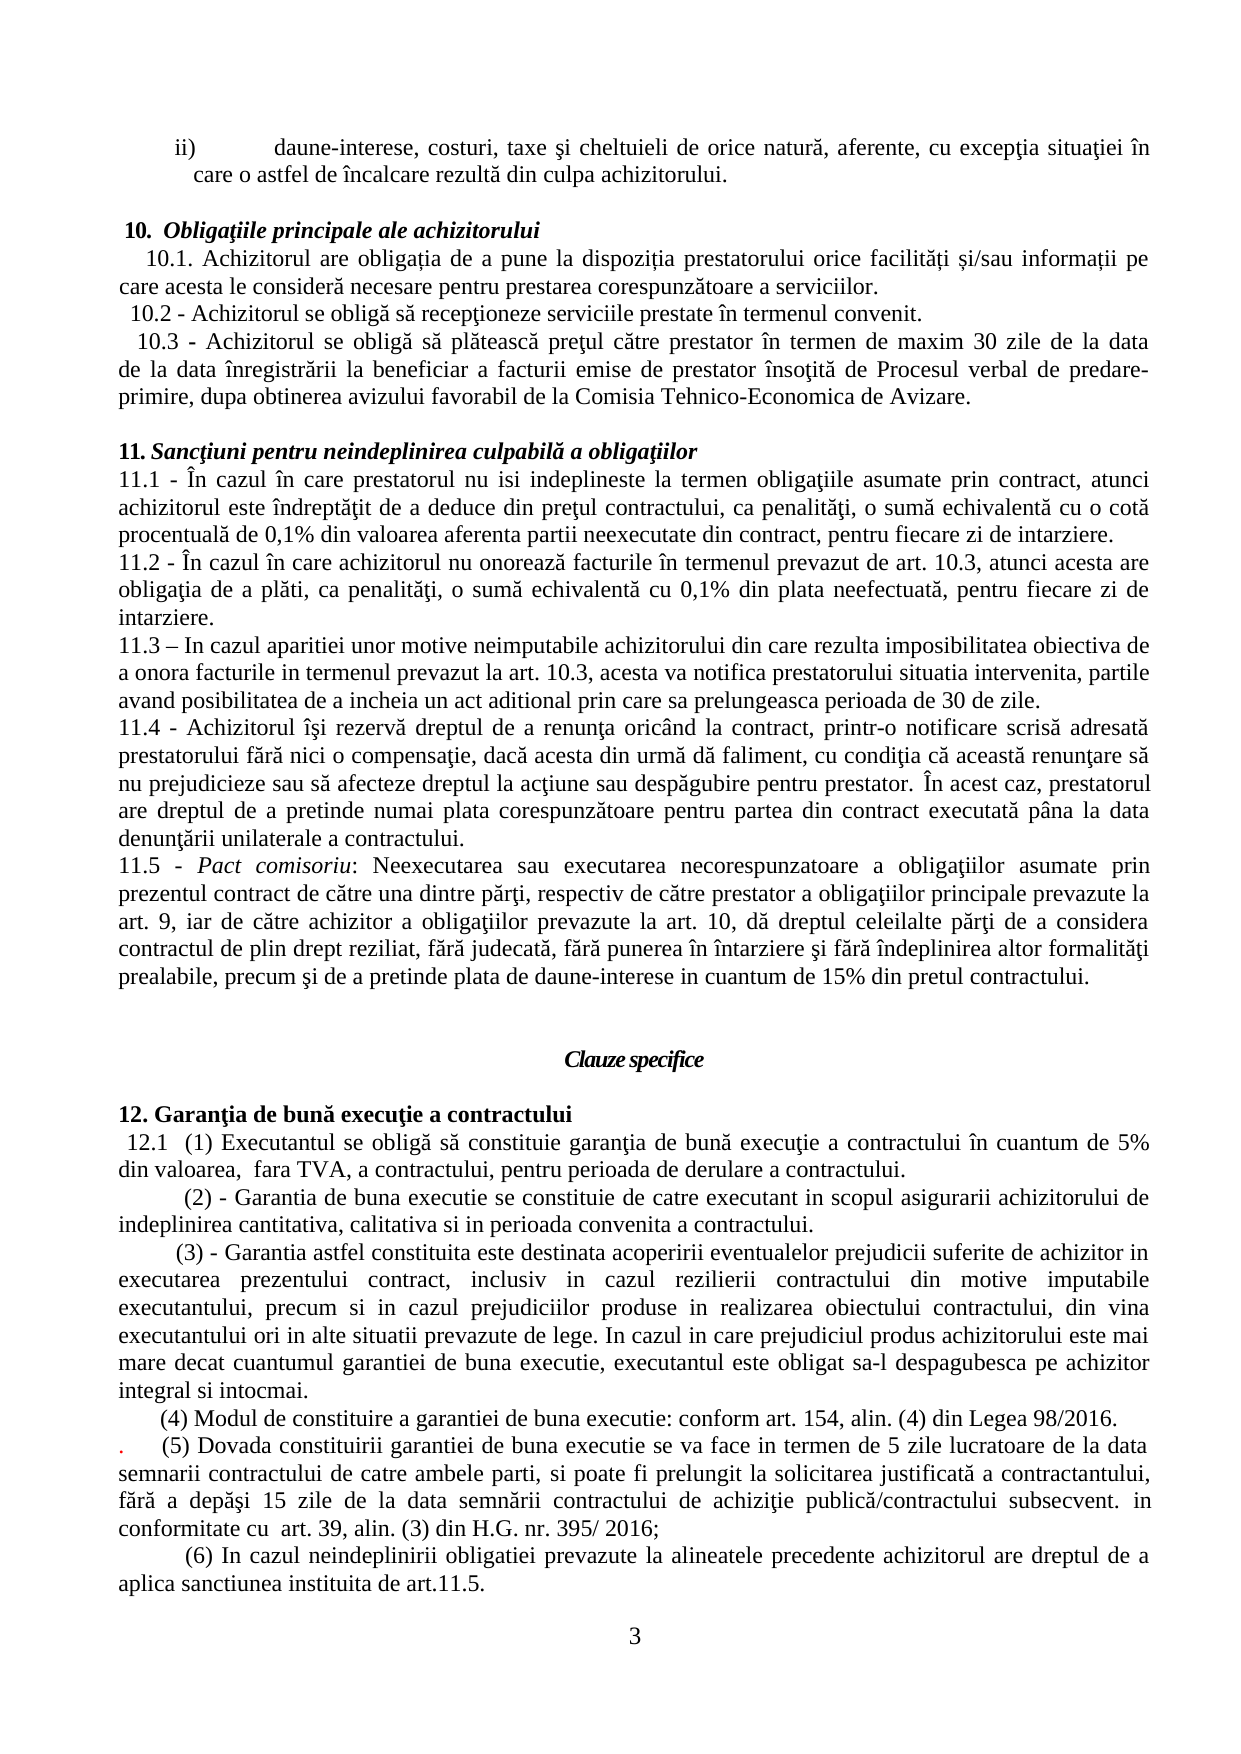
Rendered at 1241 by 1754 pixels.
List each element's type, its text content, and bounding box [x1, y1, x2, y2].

text 10.2 - Achizitorul se obligă să recepţioneze serviciile prestate în termenul convenit. [118, 299, 1150, 327]
text 11.2 - În cazul în care achizitorul nu onorează facturile în termenul prevazut de art. 10.3, atunci acesta are obligaţia de a plăti, ca penalităţi, o sumă echivalentă cu 0,1% din plata neefectuată, pentru fiecare zi de intarziere. [118, 548, 1152, 631]
text . (5) Dovada constituirii garantiei de buna executie se va face in termen de 5 zile lucratoare de la data semnarii contractului de catre ambele parti, si poate fi prelungit la solicitarea justificată a contractantului, fără a depăşi 15 zile de la data semnării contractului de achiziţie publică/contractului subsecvent. in conformitate cu art. 39, alin. (3) din H.G. nr. 395/ 2016; [118, 1431, 1152, 1542]
text 10. Obligaţiile principale ale achizitorului [119, 217, 1152, 244]
text (2) - Garantia de buna executie se constituie de catre executant in scopul asigurarii achizitorului de indeplinirea cantitativa, calitativa si in perioada convenita a contractului. [118, 1183, 1152, 1238]
text 11. Sancţiuni pentru neindeplinirea culpabilă a obligaţiilor [118, 437, 1151, 465]
text 11.4 - Achizitorul îşi rezervă dreptul de a renunţa oricând la contract, printr-o notificare scrisă adresată prestatorului fără nici o compensaţie, dacă acesta din urmă dă faliment, cu condiţia că această renunţare să nu prejudicieze sau să afecteze dreptul la acţiune sau despăgubire pentru prestator. În acest caz, prestatorul are dreptul de a pretinde numai plata corespunzătoare pentru partea din contract executată pâna la data denunţării unilaterale a contractului. [118, 713, 1152, 851]
list daune-interese, costuri, taxe şi cheltuieli de orice natură, aferente, cu excepţia situaţiei în care o astfel de încalcare rezultă din culpa achizitorului. [174, 132, 1152, 188]
text (3) - Garantia astfel constituita este destinata acoperirii eventualelor prejudicii suferite de achizitor in executarea prezentului contract, inclusiv in cazul rezilierii contractului din motive imputabile executantului, precum si in cazul prejudiciilor produse in realizarea obiectului contractului, din vina executantului ori in alte situatii prevazute de lege. In cazul in care prejudiciul produs achizitorului este mai mare decat cuantumul garantiei de buna executie, executantul este obligat sa-l despagubesca pe achizitor integral si intocmai. [118, 1238, 1152, 1403]
text 10.3 - Achizitorul se obligă să plătească preţul către prestator în termen de maxim 30 zile de la data de la data înregistrării la beneficiar a facturii emise de prestator însoţită de Procesul verbal de predare-primire, dupa obtinerea avizului favorabil de la Comisia Tehnico-Economica de Avizare. [118, 327, 1151, 410]
text (6) In cazul neindeplinirii obligatiei prevazute la alineatele precedente achizitorul are dreptul de a aplica sanctiunea instituita de art.11.5. [118, 1542, 1152, 1597]
text 12.1 (1) Executantul se obligă să constituie garanţia de bună execuţie a contractului în cuantum de 5% din valoarea, fara TVA, a contractului, pentru perioada de derulare a contractului. [118, 1127, 1152, 1183]
text 11.3 – In cazul aparitiei unor motive neimputabile achizitorului din care rezulta imposibilitatea obiectiva de a onora facturile in termenul prevazut la art. 10.3, acesta va notifica prestatorului situatia intervenita, partile avand posibilitatea de a incheia un act aditional prin care sa prelungeasca perioada de 30 de zile. [118, 631, 1152, 713]
text (4) Modul de constituire a garantiei de buna executie: conform art. 154, alin. (4) din Legea 98/2016. [118, 1403, 1152, 1431]
text 10.1. Achizitorul are obligația de a pune la dispoziția prestatorului orice facilități și/sau informații pe care acesta le consideră necesare pentru prestarea corespunzătoare a serviciilor. [119, 244, 1152, 299]
text 12. Garanţia de bună execuţie a contractului [118, 1100, 1152, 1127]
text 11.1 - În cazul în care prestatorul nu isi indeplineste la termen obligaţiile asumate prin contract, atunci achizitorul este îndreptăţit de a deduce din preţul contractului, ca penalităţi, o sumă echivalentă cu o cotă procentuală de 0,1% din valoarea aferenta partii neexecutate din contract, pentru fiecare zi de intarziere. [118, 465, 1152, 548]
text 11.5 - Pact comisoriu: Neexecutarea sau executarea necorespunzatoare a obligaţiilor asumate prin prezentul contract de către una dintre părţi, respectiv de către prestator a obligaţiilor principale prevazute la art. 9, iar de către achizitor a obligaţiilor prevazute la art. 10, dă dreptul celeilalte părţi de a considera contractul de plin drept reziliat, fără judecată, fără punerea în întarziere şi fără îndeplinirea altor formalităţi prealabile, precum şi de a pretinde plata de daune-interese in cuantum de 15% din pretul contractului. [118, 851, 1152, 989]
text Clauze specifice [118, 1045, 1152, 1072]
